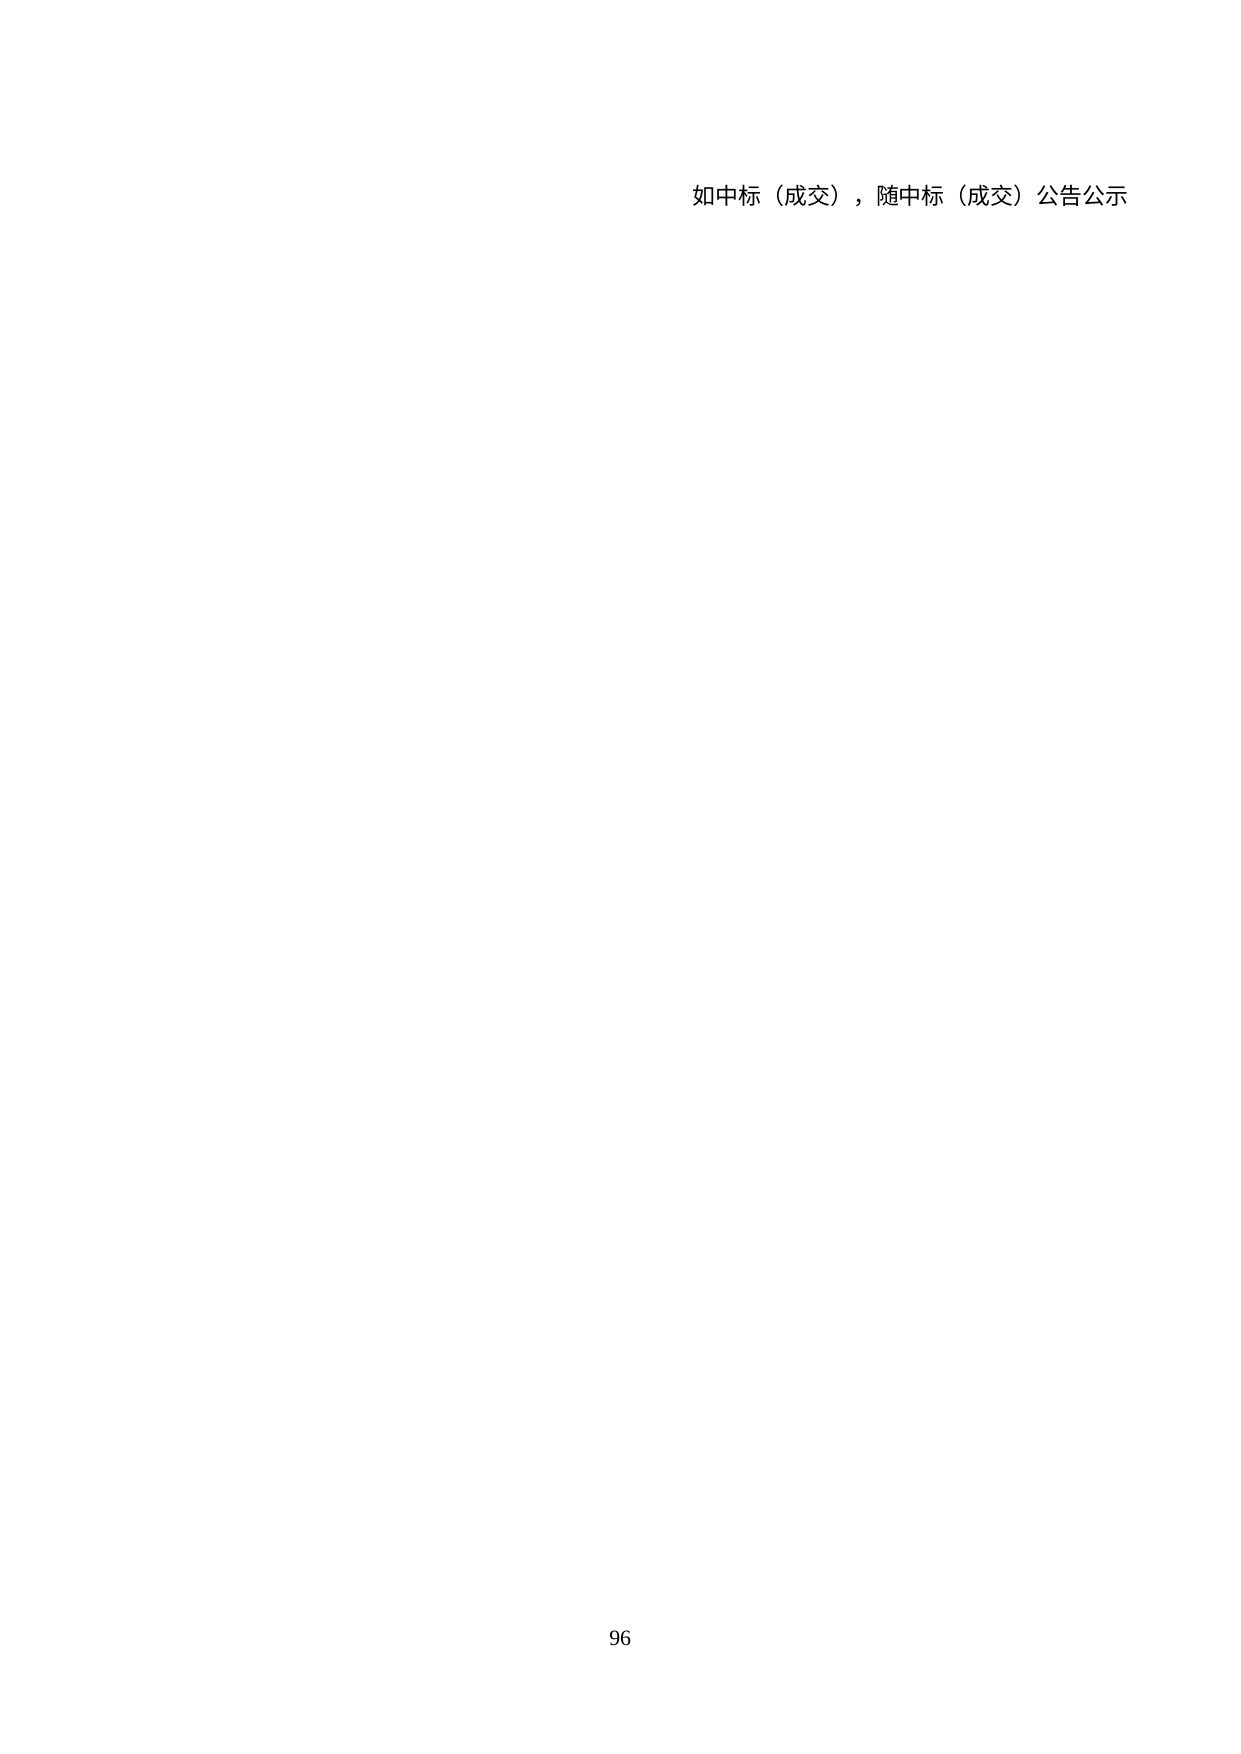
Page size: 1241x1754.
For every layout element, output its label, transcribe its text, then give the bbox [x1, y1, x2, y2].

text 如中标（成交），随中标（成交）公告公示 [112, 162, 1128, 227]
